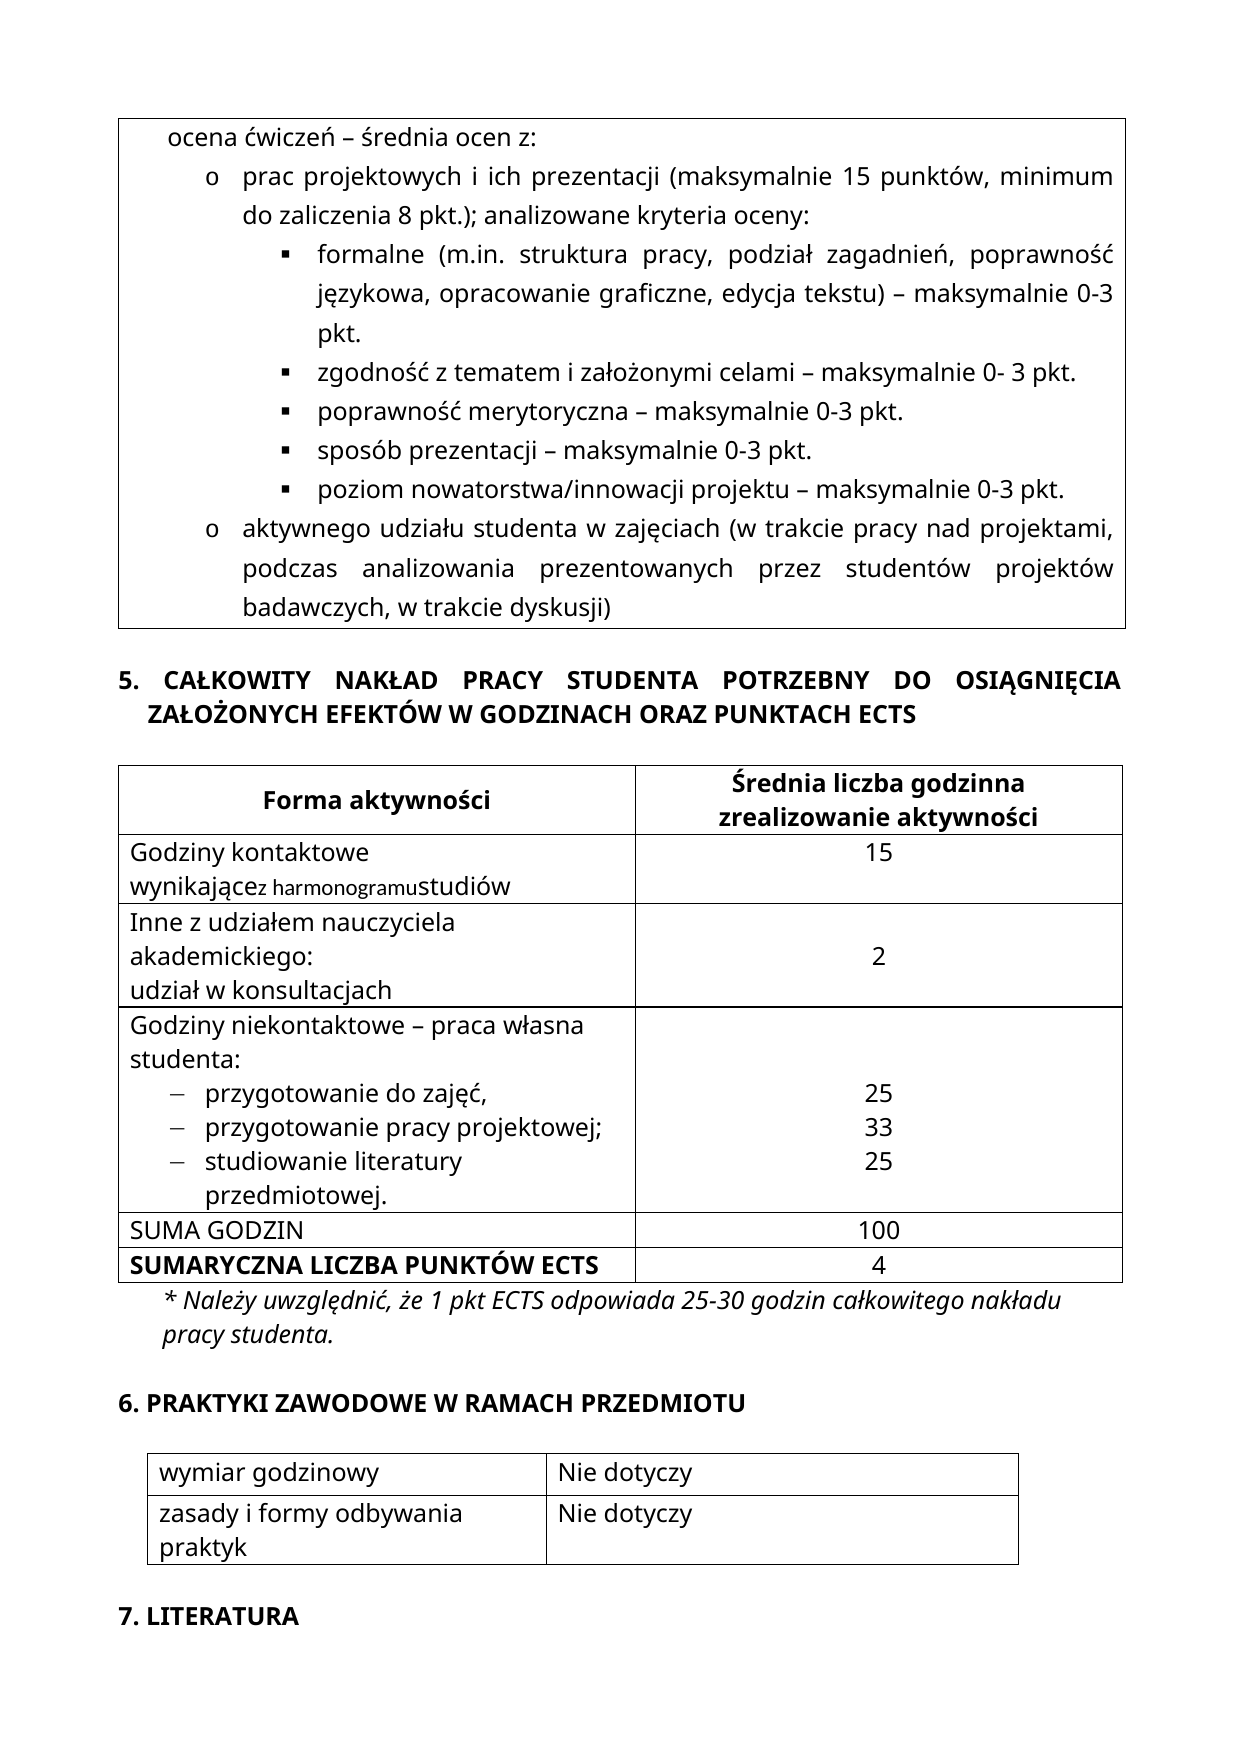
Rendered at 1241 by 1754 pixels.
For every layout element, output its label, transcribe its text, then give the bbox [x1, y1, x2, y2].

text 7. LITERATURA [118, 1599, 1122, 1633]
table_cell SUMARYCZNA LICZBA PUNKTÓW ECTS [119, 1248, 635, 1282]
table_cell 25 33 25 [636, 1008, 1122, 1212]
table_header Średnia liczba godzinna zrealizowanie aktywności [636, 766, 1122, 834]
table_header Nie dotyczy [547, 1454, 1018, 1495]
table_cell Nie dotyczy [547, 1496, 1018, 1564]
table_cell Inne z udziałem nauczyciela akademickiego: udział w konsultacjach [119, 904, 635, 1006]
text * Należy uwzględnić, że 1 pkt ECTS odpowiada 25-30 godzin całkowitego nakładu pracy studenta. [162, 1283, 1122, 1351]
table_cell 100 [636, 1213, 1122, 1247]
table_cell 15 [636, 835, 1122, 903]
table_cell Godziny kontaktowe wynikającez harmonogramustudiów [119, 835, 635, 903]
table_cell Godziny niekontaktowe – praca własna studenta: przygotowanie do zajęć, przygotowanie pracy projektowej; studiowanie literatury przedmiotowej. [119, 1008, 635, 1212]
table_cell SUMA GODZIN [119, 1213, 635, 1247]
text 5. CAŁKOWITY NAKŁAD PRACY STUDENTA POTRZEBNY DO OSIĄGNIĘCIA ZAŁOŻONYCH EFEKTÓW W GODZINACH ORAZ PUNKTACH ECTS [118, 663, 1122, 731]
table_cell zasady i formy odbywania praktyk [148, 1496, 546, 1564]
table_cell 4 [636, 1248, 1122, 1282]
table_header Forma aktywności [119, 766, 635, 834]
table_cell 2 [636, 904, 1122, 1006]
table_header wymiar godzinowy [148, 1454, 546, 1495]
table_header ocena ćwiczeń – średnia ocen z: prac projektowych i ich prezentacji (maksymalnie 15 punktów, minimum do zaliczenia 8 pkt.); analizowane kryteria oceny: formalne (m.in. struktura pracy, podział zagadnień, poprawność językowa, opracowanie graficzne, edycja tekstu) – maksymalnie 0-3 pkt. zgodność z tematem i założonymi celami – maksymalnie 0- 3 pkt. poprawność merytoryczna – maksymalnie 0-3 pkt. sposób prezentacji – maksymalnie 0-3 pkt. poziom nowatorstwa/innowacji projektu – maksymalnie 0-3 pkt. aktywnego udziału studenta w zajęciach (w trakcie pracy nad projektami, podczas analizowania prezentowanych przez studentów projektów badawczych, w trakcie dyskusji) [119, 119, 1125, 627]
text 6. PRAKTYKI ZAWODOWE W RAMACH PRZEDMIOTU [118, 1385, 1122, 1419]
